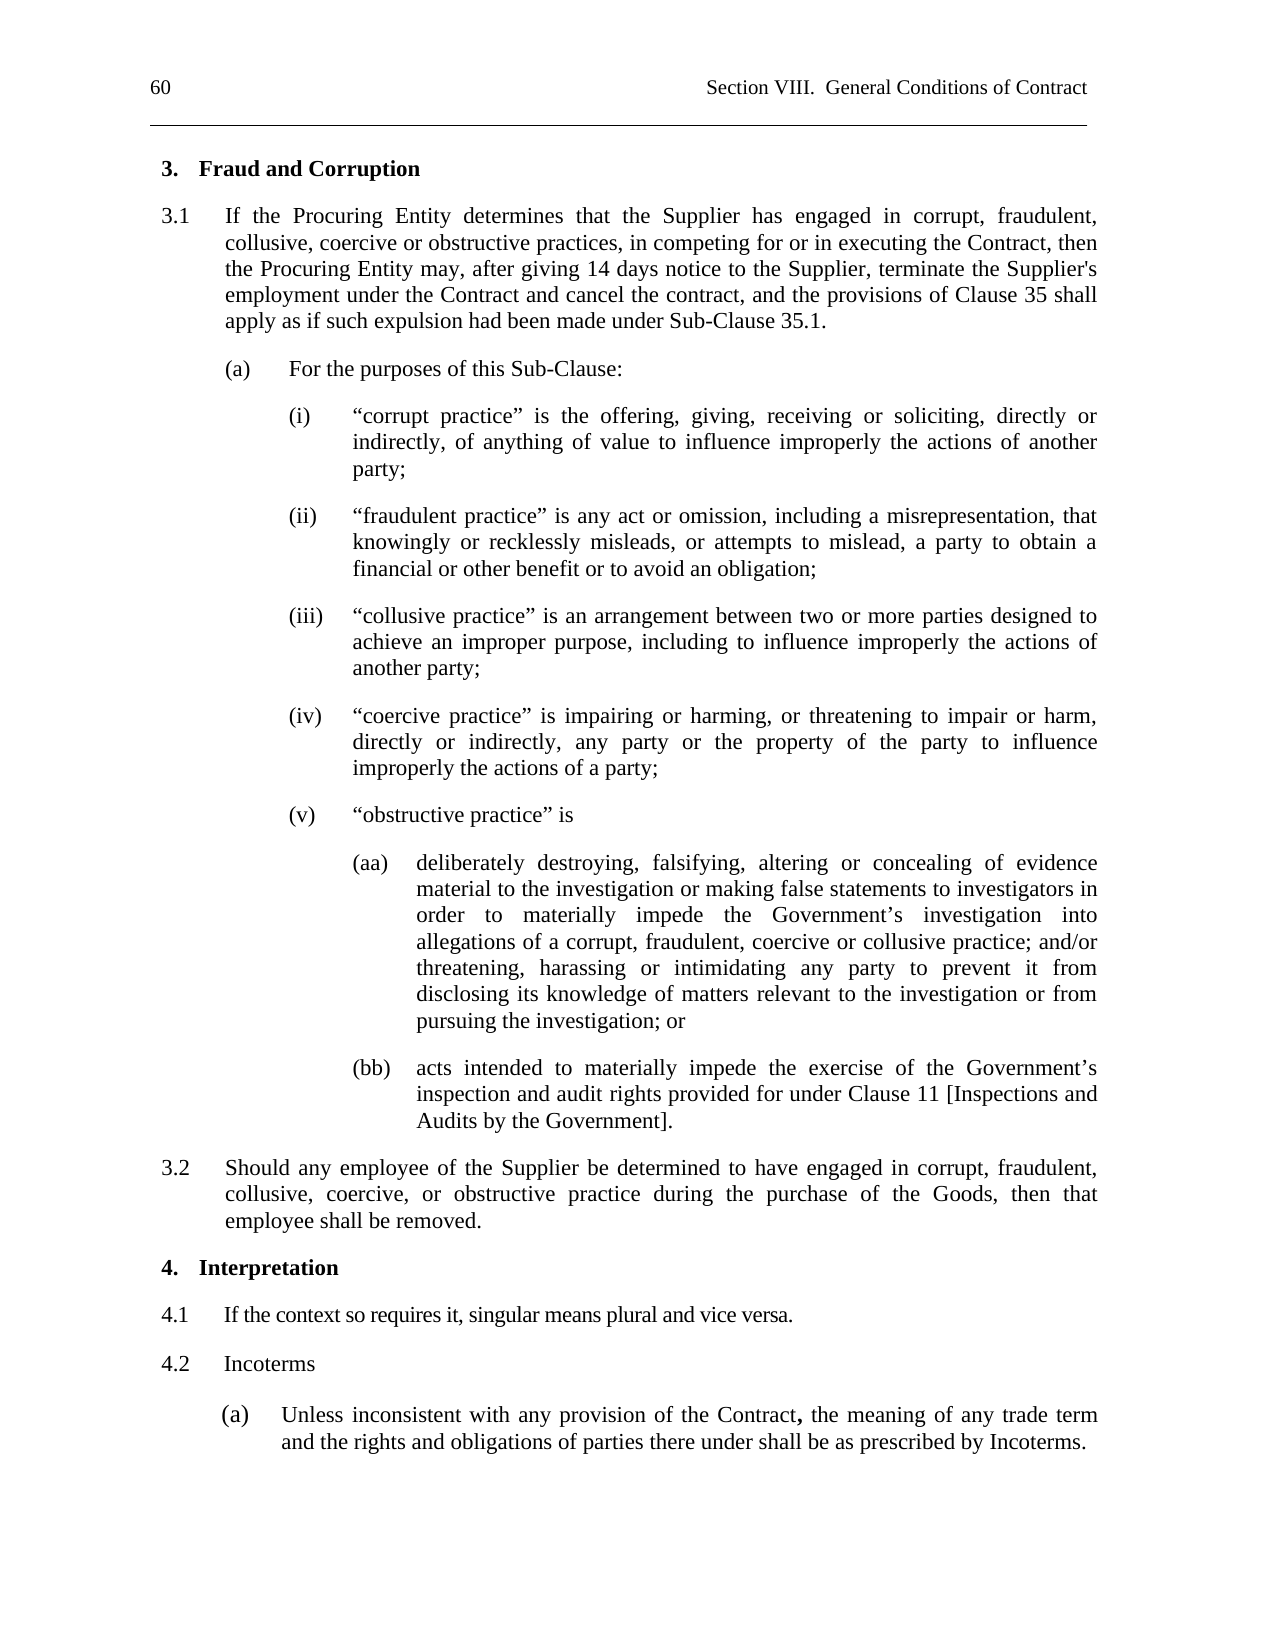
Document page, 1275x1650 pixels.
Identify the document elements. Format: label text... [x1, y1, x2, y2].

table_cell Fraud and Corruption 3.1 If the Procuring Entity determines that the Supplier has engaged in corrupt, fraudulent, collusive, coercive or obstructive practices, in competing for or in executing the Contract, then the Procuring Entity may, after giving 14 days notice to the Supplier, terminate the Supplier's employment under the Contract and cancel the contract, and the provisions of Clause 35 shall apply as if such expulsion had been made under Sub-Clause 35.1. (a) For the purposes of this Sub-Clause: (i) “corrupt practice” is the offering, giving, receiving or soliciting, directly or indirectly, of anything of value to influence improperly the actions of another party; (ii) “fraudulent practice” is any act or omission, including a misrepresentation, that knowingly or recklessly misleads, or attempts to mislead, a party to obtain a financial or other benefit or to avoid an obligation; (iii) “collusive practice” is an arrangement between two or more parties designed to achieve an improper purpose, including to influence improperly the actions of another party; (iv) “coercive practice” is impairing or harming, or threatening to impair or harm, directly or indirectly, any party or the property of the party to influence improperly the actions of a party; (v) “obstructive practice” is (aa) deliberately destroying, falsifying, altering or concealing of evidence material to the investigation or making false statements to investigators in order to materially impede the Government’s investigation into allegations of a corrupt, fraudulent, coercive or collusive practice; and/or threatening, harassing or intimidating any party to prevent it from disclosing its knowledge of matters relevant to the investigation or from pursuing the investigation; or (bb) acts intended to materially impede the exercise of the Government’s inspection and audit rights provided for under Clause 11 [Inspections and Audits by the Government]. 3.2 Should any employee of the Supplier be determined to have engaged in corrupt, fraudulent, collusive, coercive, or obstructive practice during the purchase of the Goods, then that employee shall be removed. [150, 155, 1110, 1254]
